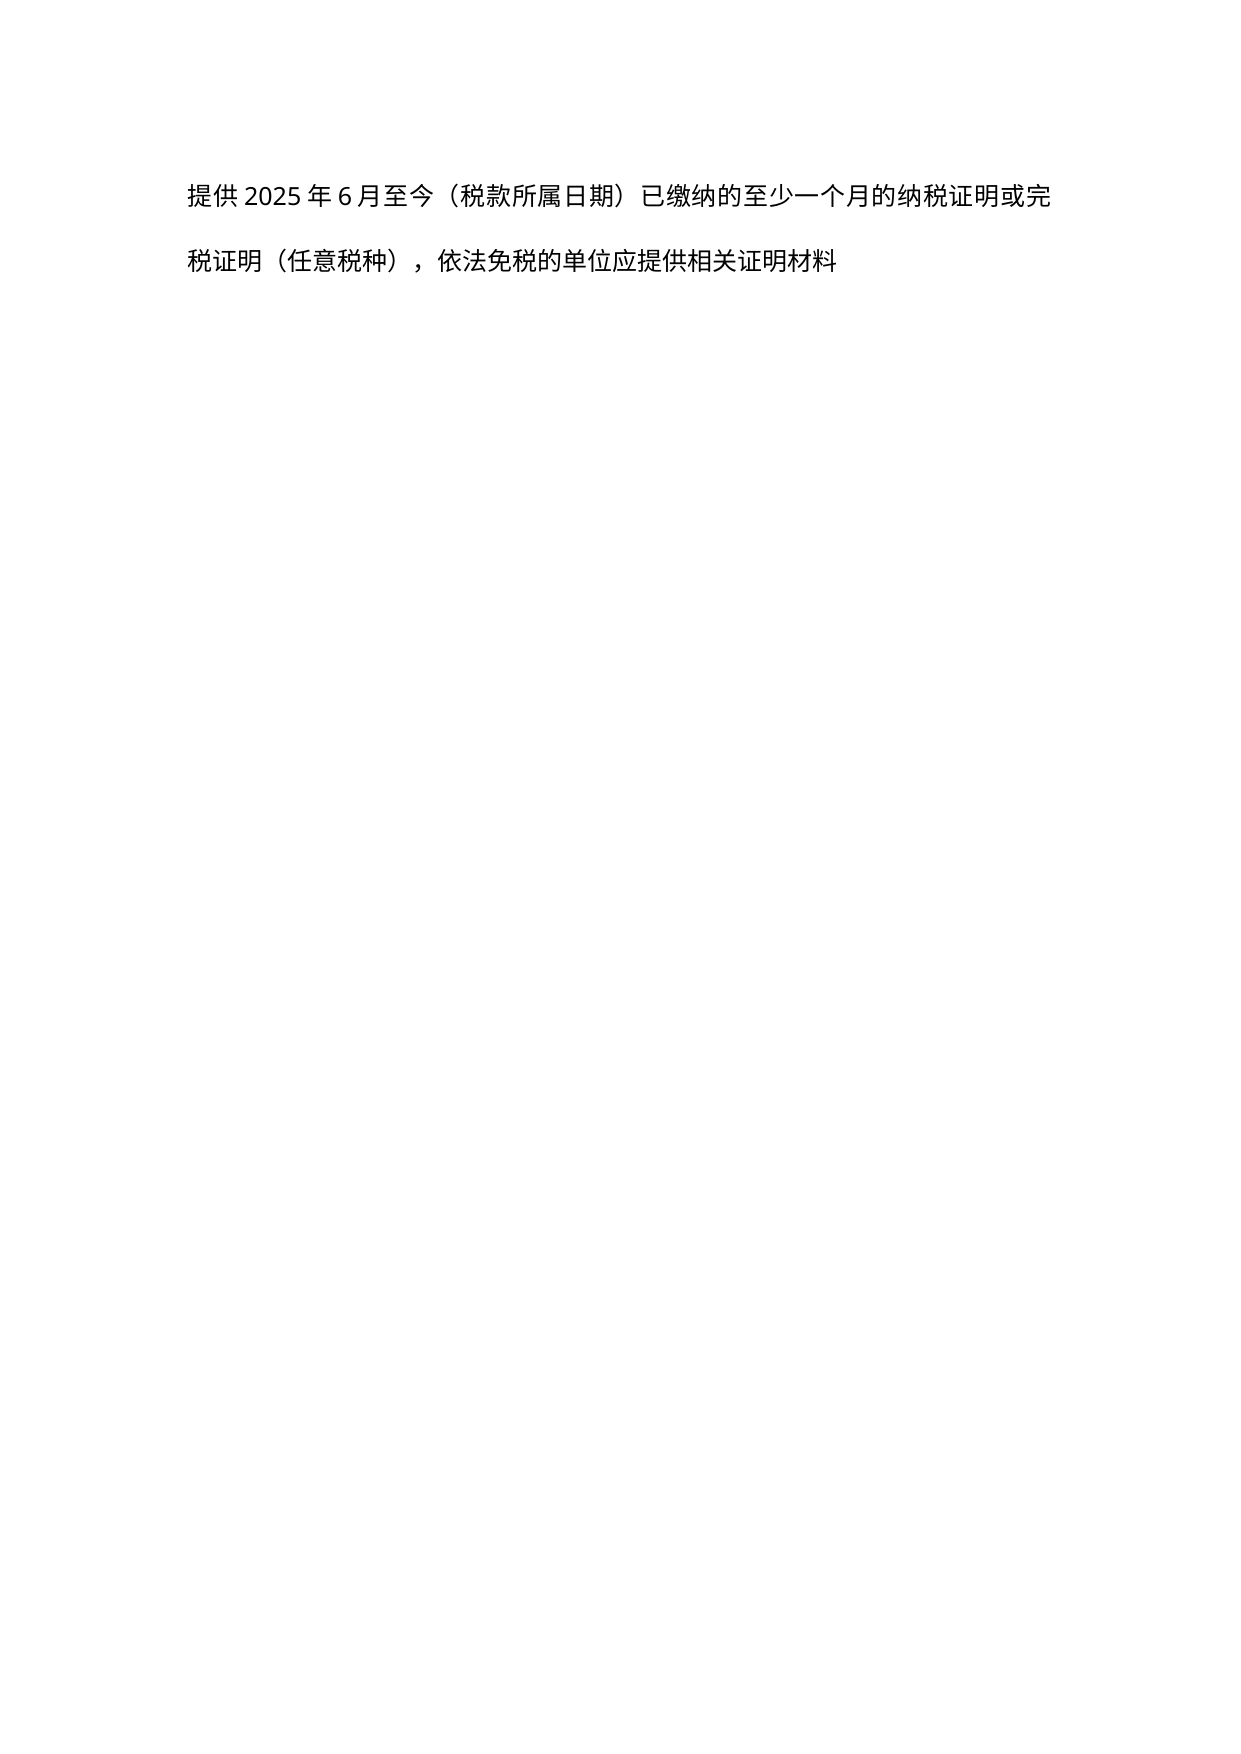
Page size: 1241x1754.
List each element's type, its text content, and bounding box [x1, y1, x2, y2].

text 提供2025年6月至今（税款所属日期）已缴纳的至少一个月的纳税证明或完税证明（任意税种），依法免税的单位应提供相关证明材料 [187, 162, 1053, 292]
